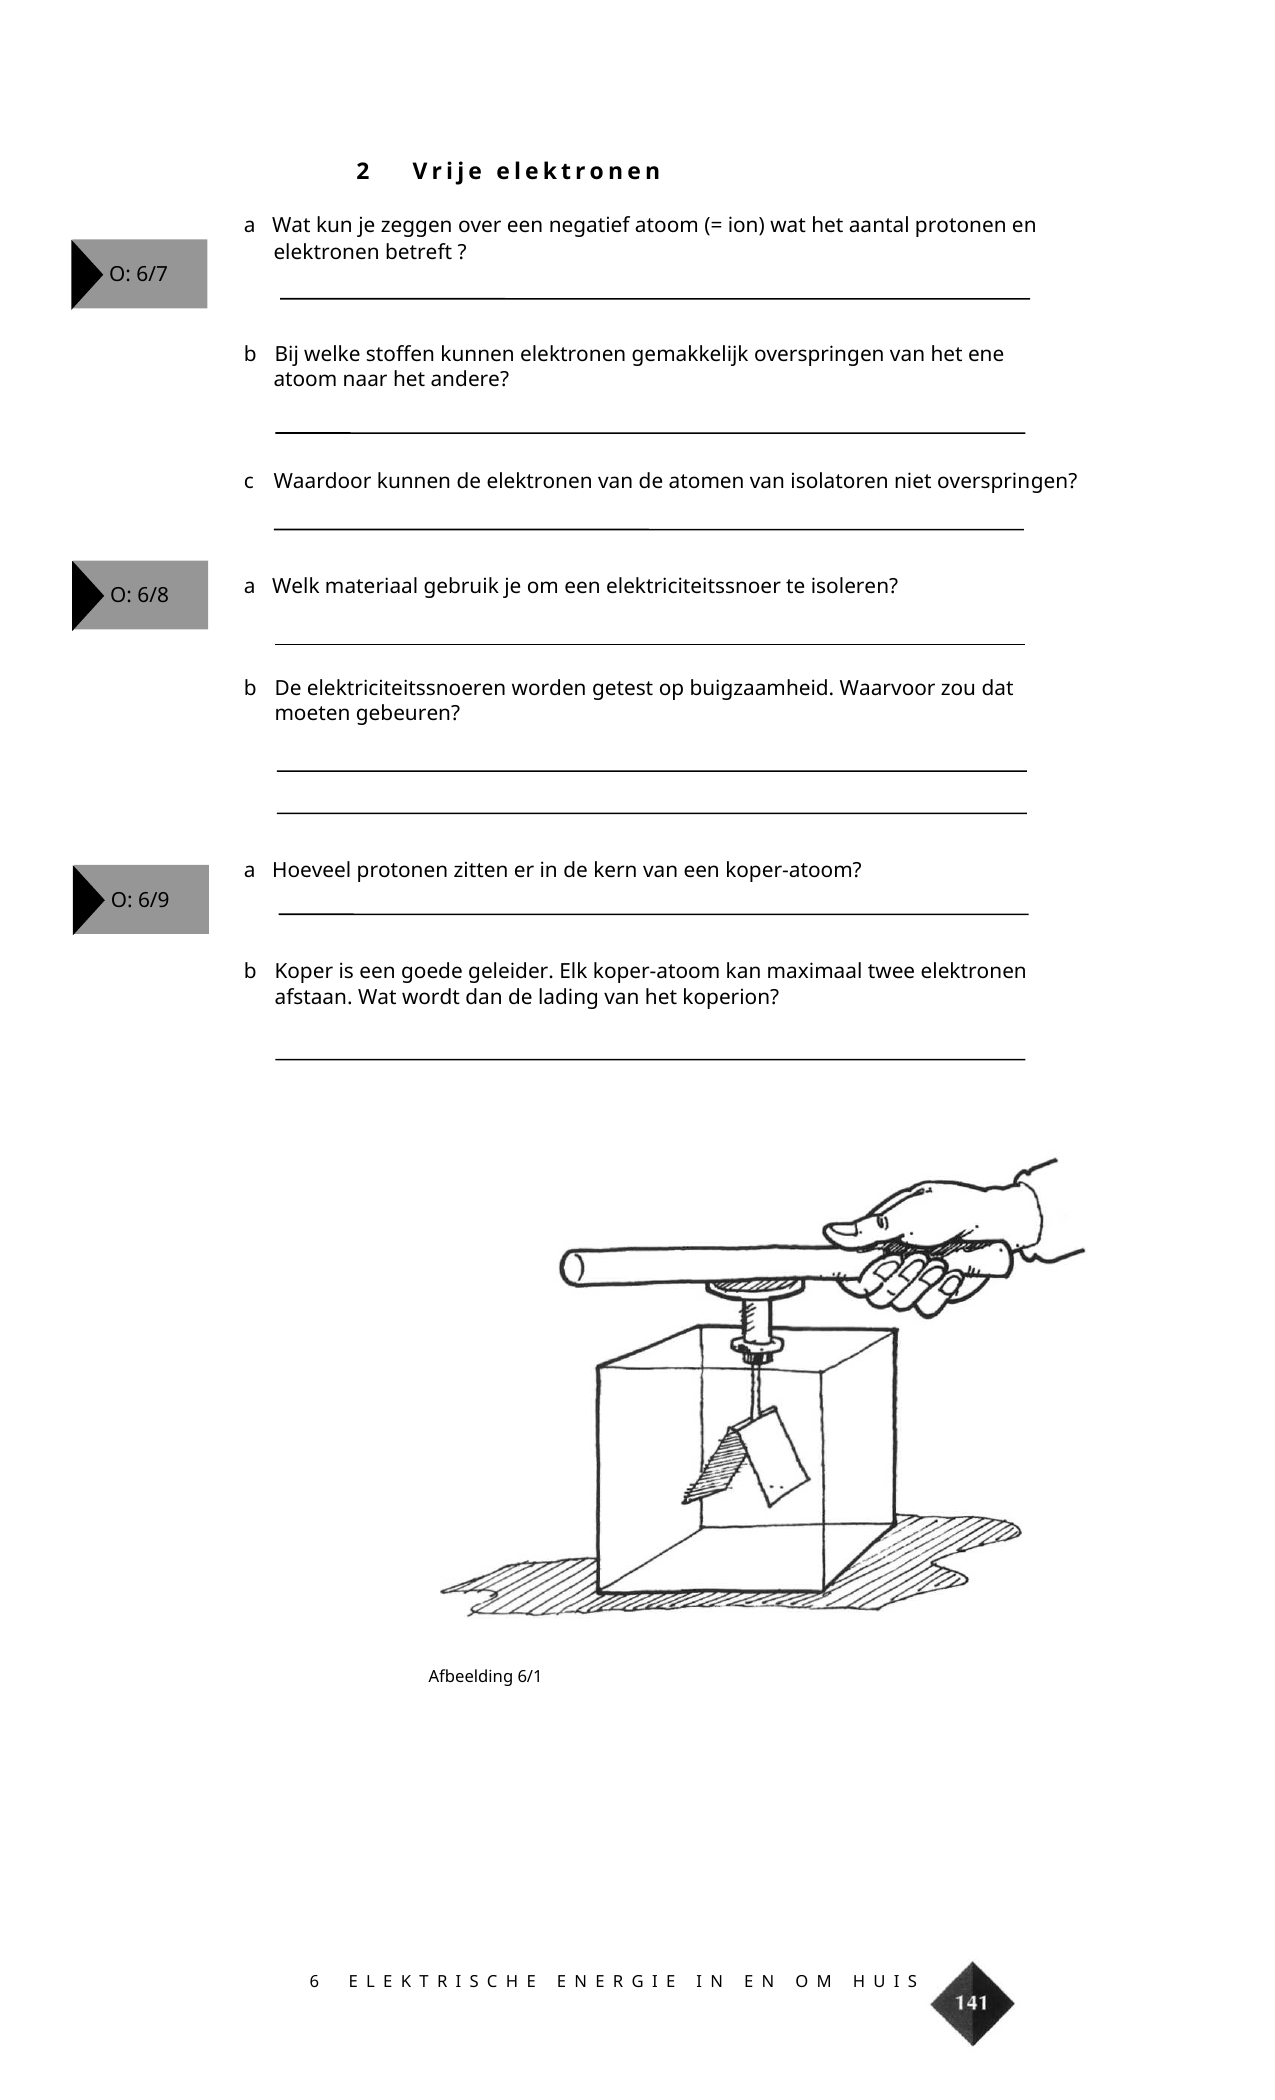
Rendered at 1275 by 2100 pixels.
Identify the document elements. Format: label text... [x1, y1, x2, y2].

text Afbeelding 6/1 [428, 1664, 1087, 1687]
picture [924, 1956, 1020, 2052]
text c Waardoor kunnen de elektronen van de atomen van isolatoren niet overspringen? [244, 468, 1089, 493]
text a Hoeveel protonen zitten er in de kern van een koper-atoom? [244, 855, 1087, 883]
text atoom naar het andere? [273, 366, 1087, 392]
picture [439, 1138, 1089, 1619]
text moeten gebeuren? [274, 700, 1087, 726]
text b De elektriciteitssnoeren worden getest op buigzaamheid. Waarvoor zou dat [244, 675, 1087, 700]
text 2 Vrije elektronen [319, 156, 1087, 187]
text b Bij welke stoffen kunnen elektronen gemakkelijk overspringen van het ene [244, 341, 1087, 366]
text a Welk materiaal gebruik je om een elektriciteitssnoer te isoleren? [244, 571, 1087, 600]
text elektronen betreft ? [273, 237, 1087, 266]
text b Koper is een goede geleider. Elk koper-atoom kan maximaal twee elektronen afstaan. Wat wordt dan de lading van het koperion? [244, 958, 1087, 1009]
text a Wat kun je zeggen over een negatief atoom (= ion) wat het aantal protonen en [244, 212, 1099, 237]
